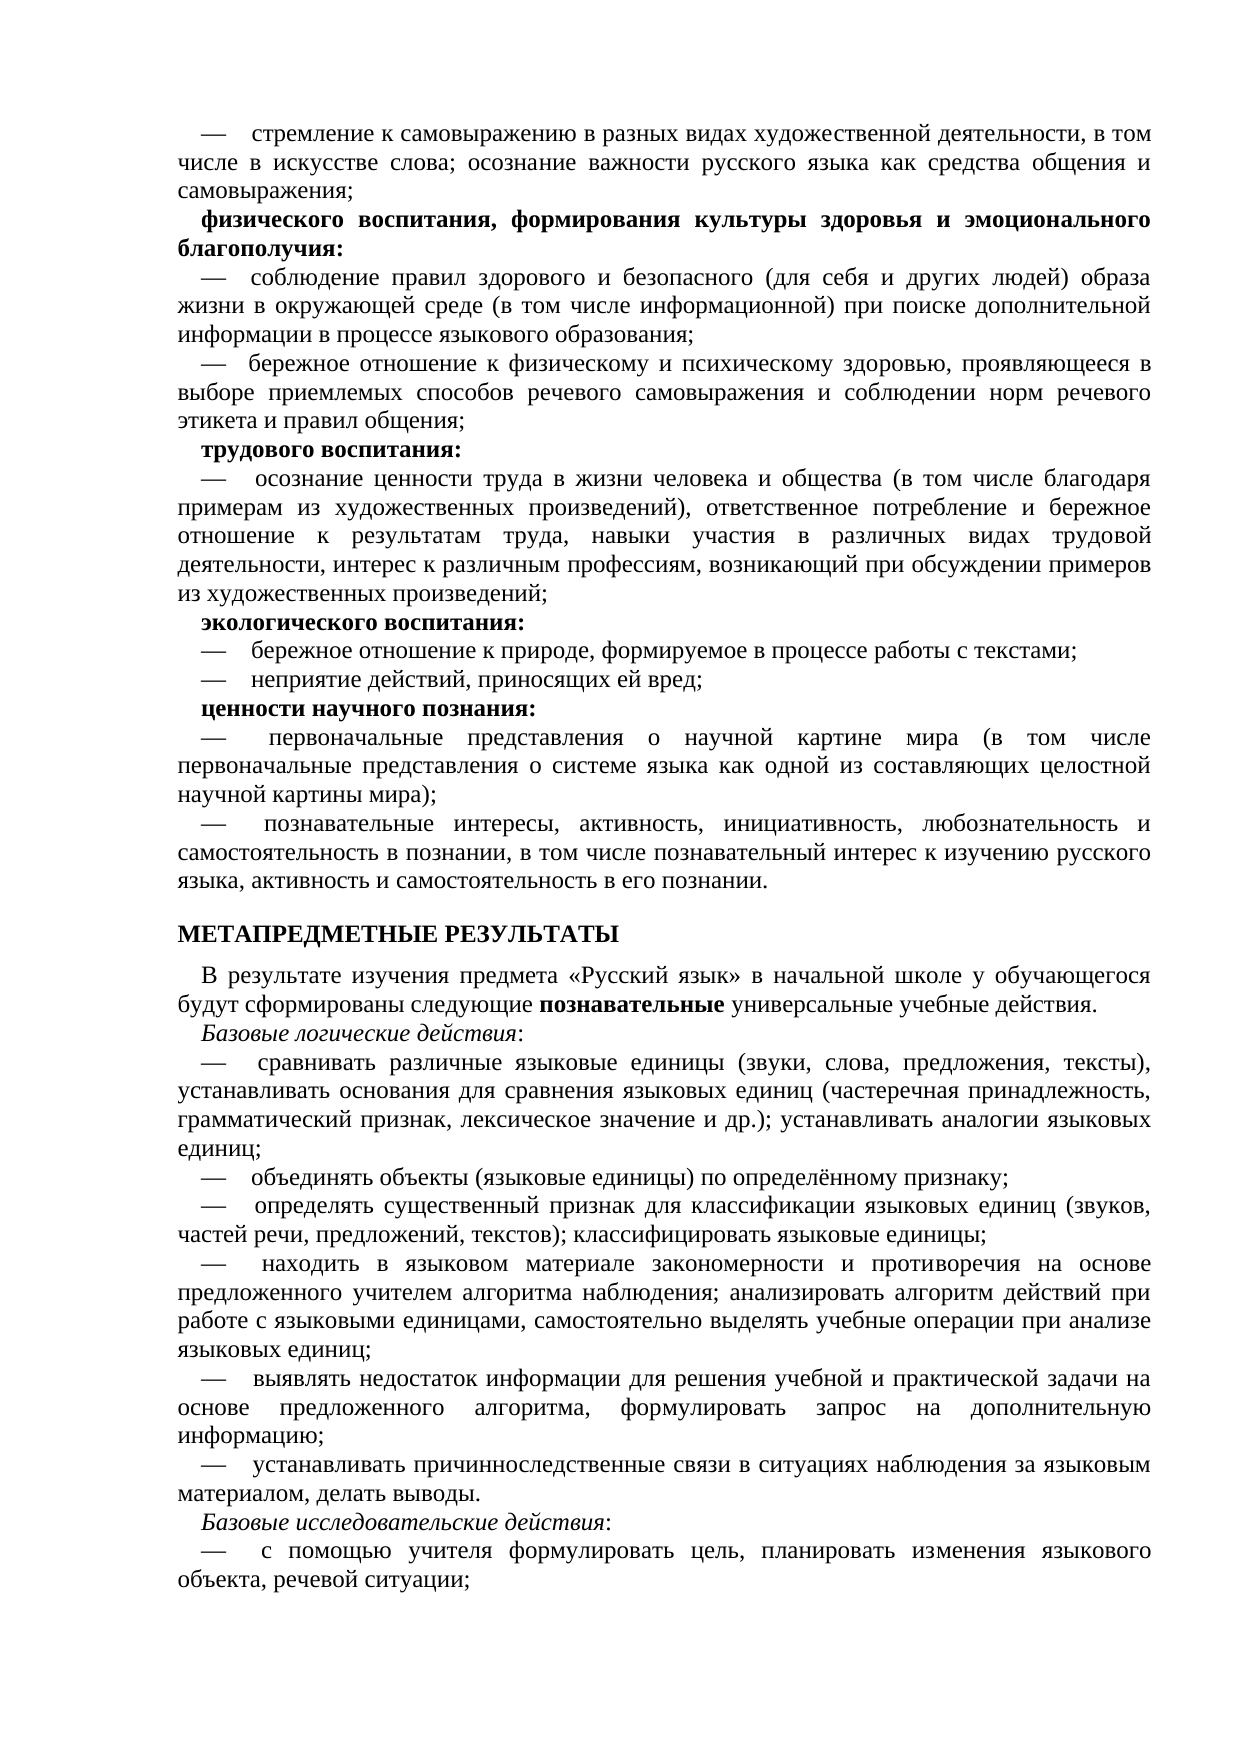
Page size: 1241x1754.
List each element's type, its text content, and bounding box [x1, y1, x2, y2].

text трудового воспитания: [177, 434, 1152, 463]
text — устанавливать причинноследственные связи в ситуациях наблюдения за языковым материалом, делать выводы. [177, 1449, 1152, 1507]
text — бережное отношение к физическому и психическому здоровью, проявляющееся в выборе приемлемых способов речевого самовыражения и соблюдении норм речевого этикета и правил общения; [177, 348, 1152, 434]
text — выявлять недостаток информации для решения учебной и практической задачи на основе предложенного алгоритма, формулировать запрос на дополнительную информацию; [177, 1363, 1152, 1449]
text Базовые логические действия: [177, 1018, 1152, 1047]
text — с помощью учителя формулировать цель, планировать изменения языкового объекта, речевой ситуации; [177, 1536, 1152, 1593]
text — познавательные интересы, активность, инициативность, любознательность и самостоятельность в познании, в том числе познавательный интерес к изучению русского языка, активность и самостоятельность в его познании. [177, 808, 1152, 894]
text Базовые исследовательские действия: [177, 1507, 1152, 1536]
text ценности научного познания: [177, 693, 1152, 722]
text — стремление к самовыражению в разных видах художественной деятельности, в том числе в искусстве слова; осознание важности русского языка как средства общения и самовыражения; [177, 118, 1152, 204]
text экологического воспитания: [177, 607, 1152, 636]
text В результате изучения предмета «Русский язык» в начальной школе у обучающегося будут сформированы следующие познавательные универсальные учебные действия. [177, 961, 1152, 1018]
text — неприятие действий, приносящих ей вред; [177, 664, 1152, 693]
text — сравнивать различные языковые единицы (звуки, слова, предложения, тексты), устанавливать основания для сравнения языковых единиц (частеречная принадлежность, грамматический признак, лексическое значение и др.); устанавливать аналогии языковых единиц; [177, 1047, 1152, 1162]
text — определять существенный признак для классификации языковых единиц (звуков, частей речи, предложений, текстов); классифицировать языковые единицы; [177, 1191, 1152, 1248]
text — находить в языковом материале закономерности и противоречия на основе предложенного учителем алгоритма наблюдения; анализировать алгоритм действий при работе с языковыми единицами, самостоятельно выделять учебные операции при анализе языковых единиц; [177, 1248, 1152, 1363]
text — соблюдение правил здорового и безопасного (для себя и других людей) образа жизни в окружающей среде (в том числе информационной) при поиске дополнительной информации в процессе языкового образования; [177, 262, 1152, 348]
text — бережное отношение к природе, формируемое в процессе работы с текстами; [177, 636, 1152, 664]
text — осознание ценности труда в жизни человека и общества (в том числе благодаря примерам из художественных произведений), ответственное потребление и бережное отношение к результатам труда, навыки участия в различных видах трудовой деятельности, интерес к различным профессиям, возникающий при обсуждении примеров из художественных произведений; [177, 463, 1152, 607]
text — объединять объекты (языковые единицы) по определённому признаку; [177, 1162, 1152, 1191]
text — первоначальные представления о научной картине мира (в том числе первоначальные представления о системе языка как одной из составляющих целостной научной картины мира); [177, 722, 1152, 808]
text МЕТАПРЕДМЕТНЫЕ РЕЗУЛЬТАТЫ [177, 919, 1152, 948]
text физического воспитания, формирования культуры здоровья и эмоционального благополучия: [177, 204, 1152, 262]
